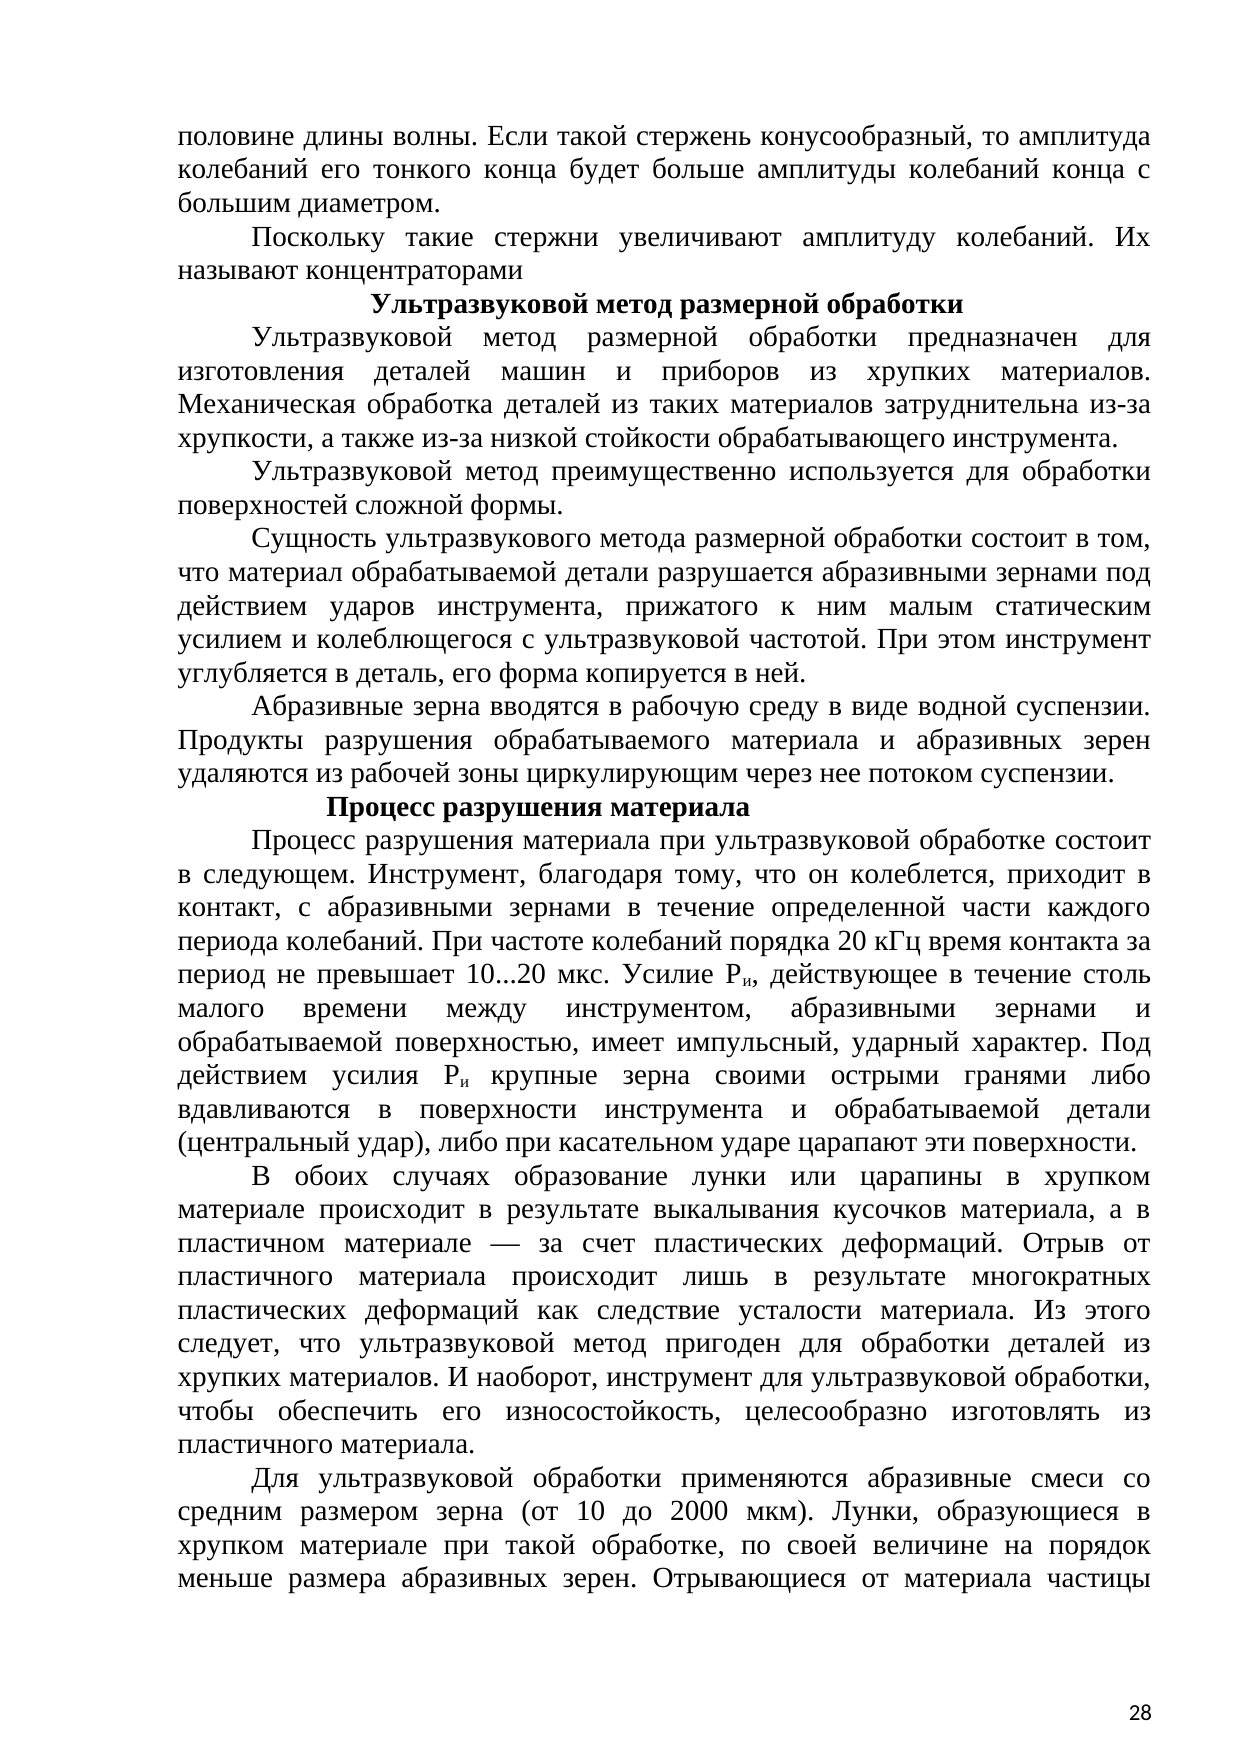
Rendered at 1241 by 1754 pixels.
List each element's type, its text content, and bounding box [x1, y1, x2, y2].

list Ультразвуковой метод размерной обработки [252, 286, 1152, 319]
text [177, 118, 1152, 219]
text Абразивные зерна вводятся в рабочую среду в виде водной суспензии. Продукты разрушения обрабатываемого материала и абразивных зерен удаляются из рабочей зоны циркулирующим через нее потоком суспензии. [177, 688, 1152, 789]
text Сущность ультразвукового метода размерной обработки состоит в том, что материал обрабатываемой детали разрушается абразивными зернами под действием ударов инструмента, прижатого к ним малым статическим усилием и колеблющегося с ультразвуковой частотой. При этом инструмент углубляется в деталь, его форма копируется в ней. [177, 521, 1152, 688]
text Ультразвуковой метод размерной обработки предназначен для изготовления деталей машин и приборов из хрупких материалов. Механическая обработка деталей из таких материалов затруднительна из-за хрупкости, а также из-за низкой стойкости обрабатывающего инструмента. [177, 319, 1152, 453]
text Процесс разрушения материала при ультразвуковой обработке состоит в следующем. Инструмент, благодаря тому, что он колеблется, приходит в контакт, с абразивными зернами в течение определенной части каждого периода колебаний. При частоте колебаний порядка 20 кГц время контакта за период не превышает 10...20 мкс. Усилие Ри, действующее в течение столь малого времени между инструментом, абразивными зернами и обрабатываемой поверхностью, имеет импульсный, ударный характер. Под действием усилия Ри крупные зерна своими острыми гранями либо вдавливаются в поверхности инструмента и обрабатываемой детали (центральный удар), либо при касательном ударе царапают эти поверхности. [177, 822, 1152, 1158]
text В обоих случаях образование лунки или царапины в хрупком материале происходит в результате выкалывания кусочков материала, а в пластичном материале — за счет пластических деформаций. Отрыв от пластичного материала происходит лишь в результате многократных пластических деформаций как следствие усталости материала. Из этого следует, что ультразвуковой метод пригоден для обработки деталей из хрупких материалов. И наоборот, инструмент для ультразвуковой обработки, чтобы обеспечить его износостойкость, целесообразно изготовлять из пластичного материала. [177, 1158, 1152, 1460]
text Ультразвуковой метод преимущественно используется для обработки поверхностей сложной формы. [177, 453, 1152, 521]
text Поскольку такие стержни увеличивают амплитуду колебаний. Их называют концентраторами [177, 219, 1152, 286]
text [177, 1460, 1152, 1594]
list Процесс разрушения материала [252, 789, 1152, 822]
